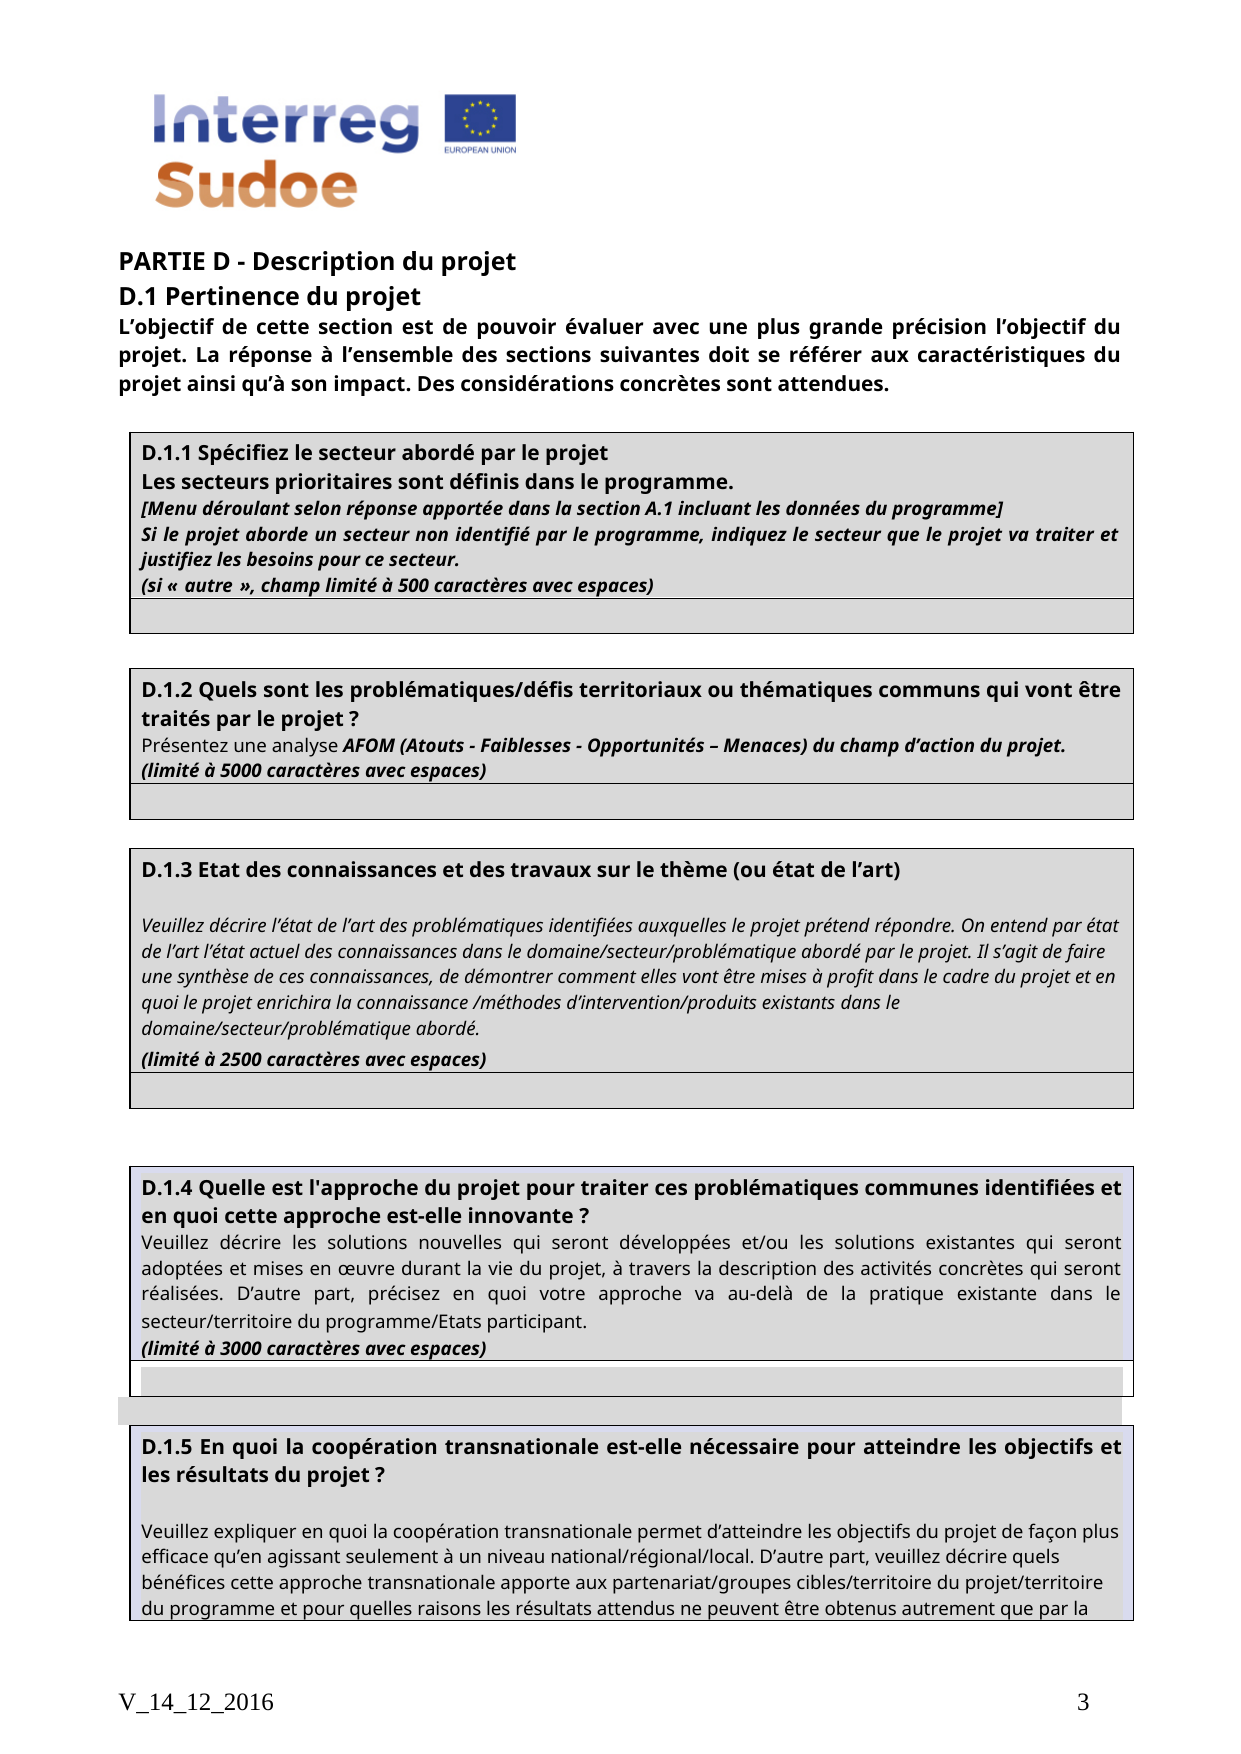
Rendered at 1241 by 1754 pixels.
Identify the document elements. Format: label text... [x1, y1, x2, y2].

text D.1 Pertinence du projet [118, 278, 1122, 312]
table_cell [131, 1073, 1133, 1108]
table_cell [131, 1361, 1133, 1396]
table_header D.1.1 Spécifiez le secteur abordé par le projet Les secteurs prioritaires sont définis dans le programme. [Menu déroulant selon réponse apportée dans la section A.1 incluant les données du programme] Si le projet aborde un secteur non identifié par le programme, indiquez le secteur que le projet va traiter et justifiez les besoins pour ce secteur. (si « autre », champ limité à 500 caractères avec espaces) [131, 433, 1133, 597]
table_header D.1.3 Etat des connaissances et des travaux sur le thème (ou état de l’art) Veuillez décrire l’état de l’art des problématiques identifiées auxquelles le projet prétend répondre. On entend par état de l’art l’état actuel des connaissances dans le domaine/secteur/problématique abordé par le projet. Il s’agit de faire une synthèse de ces connaissances, de démontrer comment elles vont être mises à profit dans le cadre du projet et en quoi le projet enrichira la connaissance /méthodes d’intervention/produits existants dans le domaine/secteur/problématique abordé. (limité à 2500 caractères avec espaces) [131, 849, 1133, 1072]
table_header D.1.4 Quelle est l'approche du projet pour traiter ces problématiques communes identifiées et en quoi cette approche est-elle innovante ? Veuillez décrire les solutions nouvelles qui seront développées et/ou les solutions existantes qui seront adoptées et mises en œuvre durant la vie du projet, à travers la description des activités concrètes qui seront réalisées. D’autre part, précisez en quoi votre approche va au-delà de la pratique existante dans le secteur/territoire du programme/Etats participant. (limité à 3000 caractères avec espaces) [131, 1167, 1133, 1360]
table_cell [131, 784, 1133, 819]
picture [118, 59, 552, 244]
text L’objectif de cette section est de pouvoir évaluer avec une plus grande précision l’objectif du projet. La réponse à l’ensemble des sections suivantes doit se référer aux caractéristiques du projet ainsi qu’à son impact. Des considérations concrètes sont attendues. [118, 312, 1122, 397]
table_cell [131, 599, 1133, 633]
text PARTIE D - Description du projet [118, 244, 1122, 278]
table_header D.1.2 Quels sont les problématiques/défis territoriaux ou thématiques communs qui vont être traités par le projet ? Présentez une analyse AFOM (Atouts - Faiblesses - Opportunités – Menaces) du champ d’action du projet. (limité à 5000 caractères avec espaces) [131, 669, 1133, 783]
